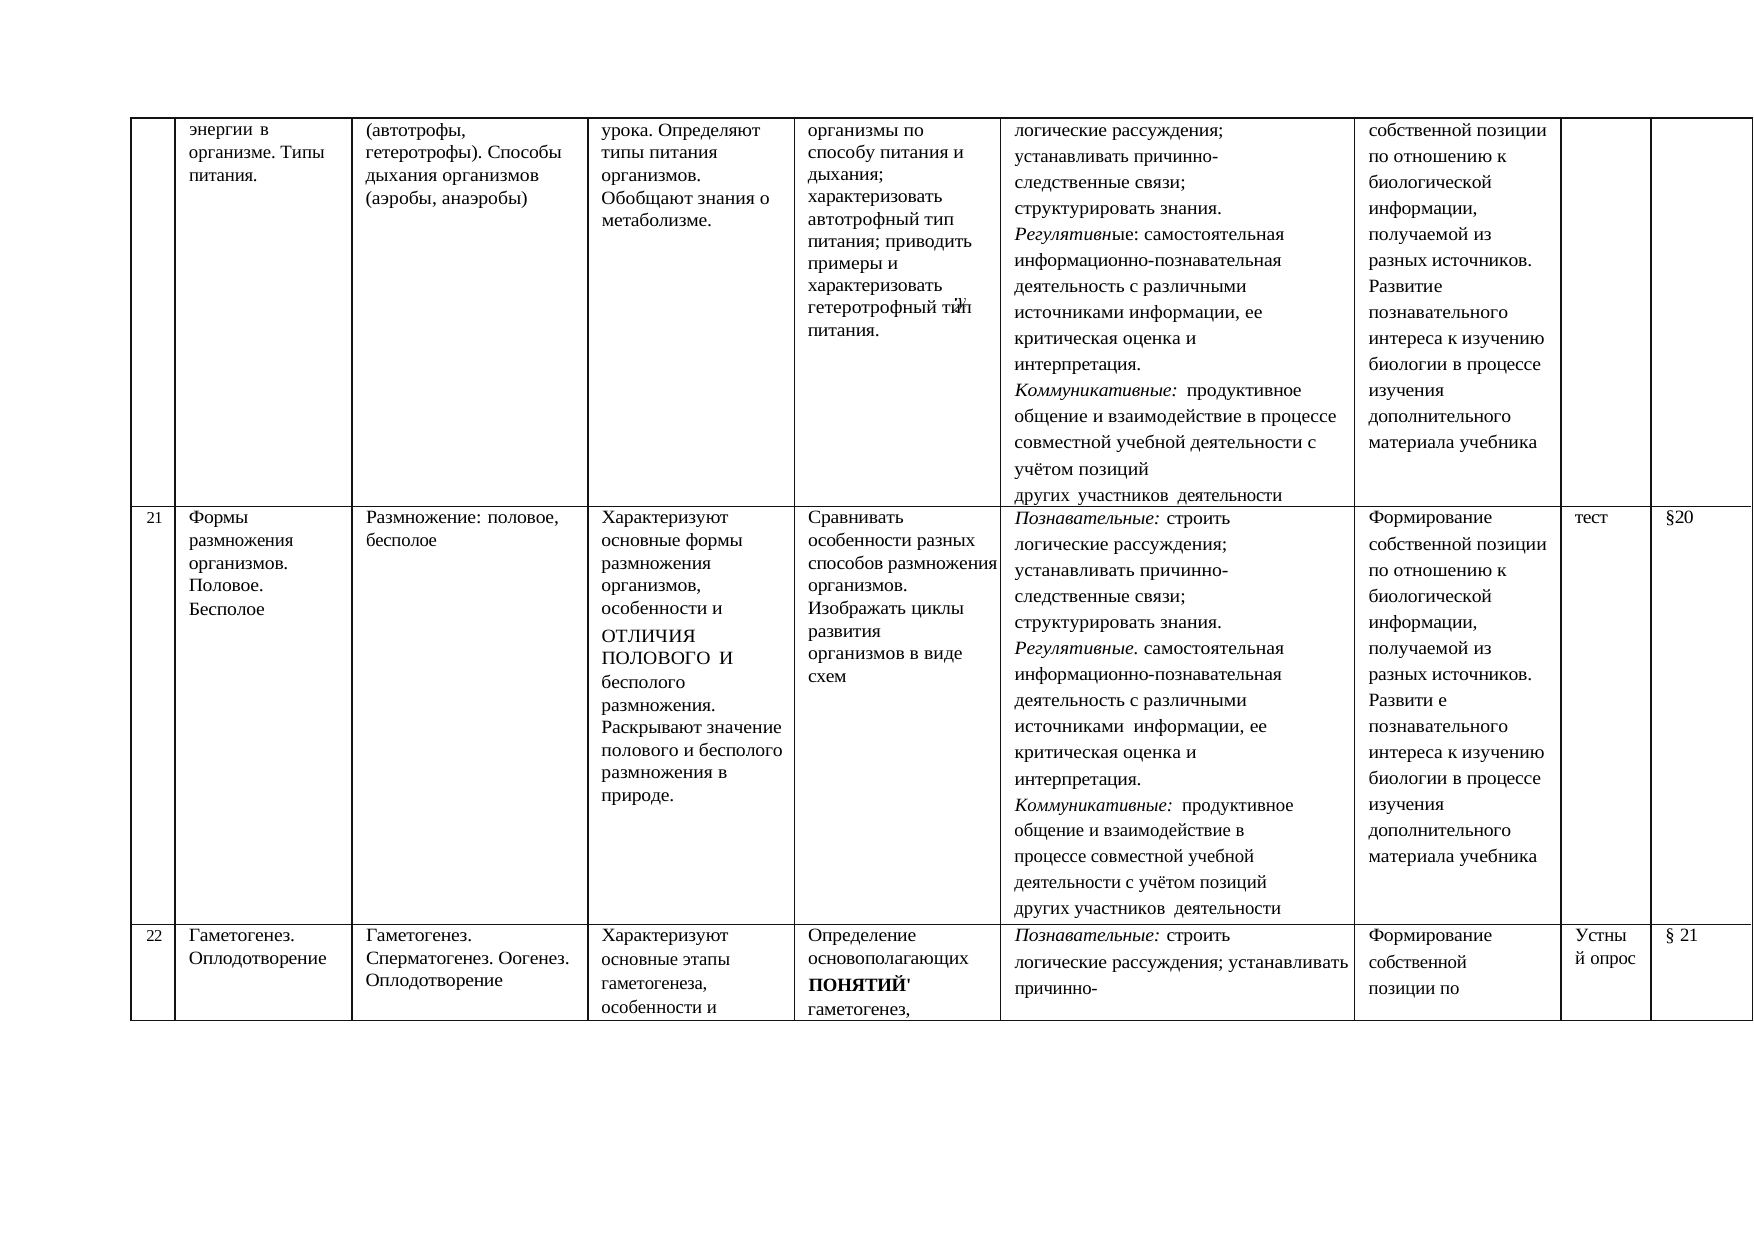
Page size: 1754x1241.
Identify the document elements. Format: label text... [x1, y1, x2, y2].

table_cell §20 [1652, 506, 1752, 923]
table_header [1562, 119, 1650, 506]
table_cell Познавательные: строить логические рассуждения; устанавливать причинно- [1001, 925, 1354, 1020]
table_cell Формы размножения организмов. Половое. Бесполое [176, 507, 351, 923]
table_cell Формирование собственной позиции по [1355, 925, 1560, 1020]
table_header [132, 119, 174, 506]
table_header [1652, 119, 1752, 506]
table_header (автотрофы, гетеротрофы). Способы дыхания организмов (аэробы, анаэробы) [353, 119, 587, 506]
table_header урока. Определяют типы питания организмов. Обобщают знания о метаболизме. [589, 119, 794, 506]
table_cell Размножение: половое, бесполое [353, 507, 587, 923]
table_cell Гаметогенез. Оплодотворение [176, 925, 351, 1020]
table_cell Сравнивать особенности разных способов размножения организмов. Изображать циклы развития организмов в виде схем [795, 507, 1000, 923]
table_cell § 21 [1652, 924, 1752, 1020]
table_cell Познавательные: строить логические рассуждения; устанавливать причинно- следственные связи; структурировать знания. Регулятивные. самостоятельная информационно-познавательная деятельность с различными источниками информации, ее критическая оценка и интерпретация. Коммуникативные: продуктивное общение и взаимодействие в процессе совместной учебной деятельности с учётом позиций других участников деятельности [1001, 507, 1354, 923]
table_cell 21 [132, 507, 174, 923]
table_cell Характеризуют основные формы размножения организмов, особенности и ОТЛИЧИЯ ПОЛОВOГO И бесполого размножения. Раскрывают значение полового и бесполого размножения в природе. [589, 507, 794, 923]
table_header собственной позиции по отношению к биологической информации, получаемой из разных источников. Развитие познавательного интереса к изучению биологии в процессе изучения дополнительного материала учебника [1355, 119, 1560, 506]
table_cell тест [1562, 507, 1650, 923]
table_header организмы по способу питания и дыхания; характеризовать автотрофный тип питания; приводить примеры и характеризовать гетеротрофный тип питания. [795, 119, 1000, 506]
table_cell 22 [132, 925, 174, 1020]
table_header энергии в организме. Типы питания. [176, 119, 351, 506]
table_cell Формирование собственной позиции по отношению к биологической информации, получаемой из разных источников. Развити е познавательного интереса к изучению биологии в процессе изучения дополнительного материала учебника [1355, 507, 1560, 923]
table_cell Устны й опрос [1562, 925, 1650, 1020]
table_cell Определение основополагающих ПОНЯТИЙ' гаметогенез, [795, 925, 1000, 1020]
table_cell Гаметогенез. Сперматогенез. Оогенез. Оплодотворение [353, 925, 587, 1020]
table_cell Характеризуют основные этапы гаметогенеза, особенности и [589, 925, 794, 1020]
table_header логические рассуждения; устанавливать причинно- следственные связи; структурировать знания. Peгулятивные: самостоятельная информационно-познавательная деятельность с различными источниками информации, ее критическая оценка и интерпретация. Коммуникативные: продуктивное общение и взаимодействие в процессе совместной учебной деятельности с учётом позиций других участников деятельности [1001, 119, 1354, 506]
